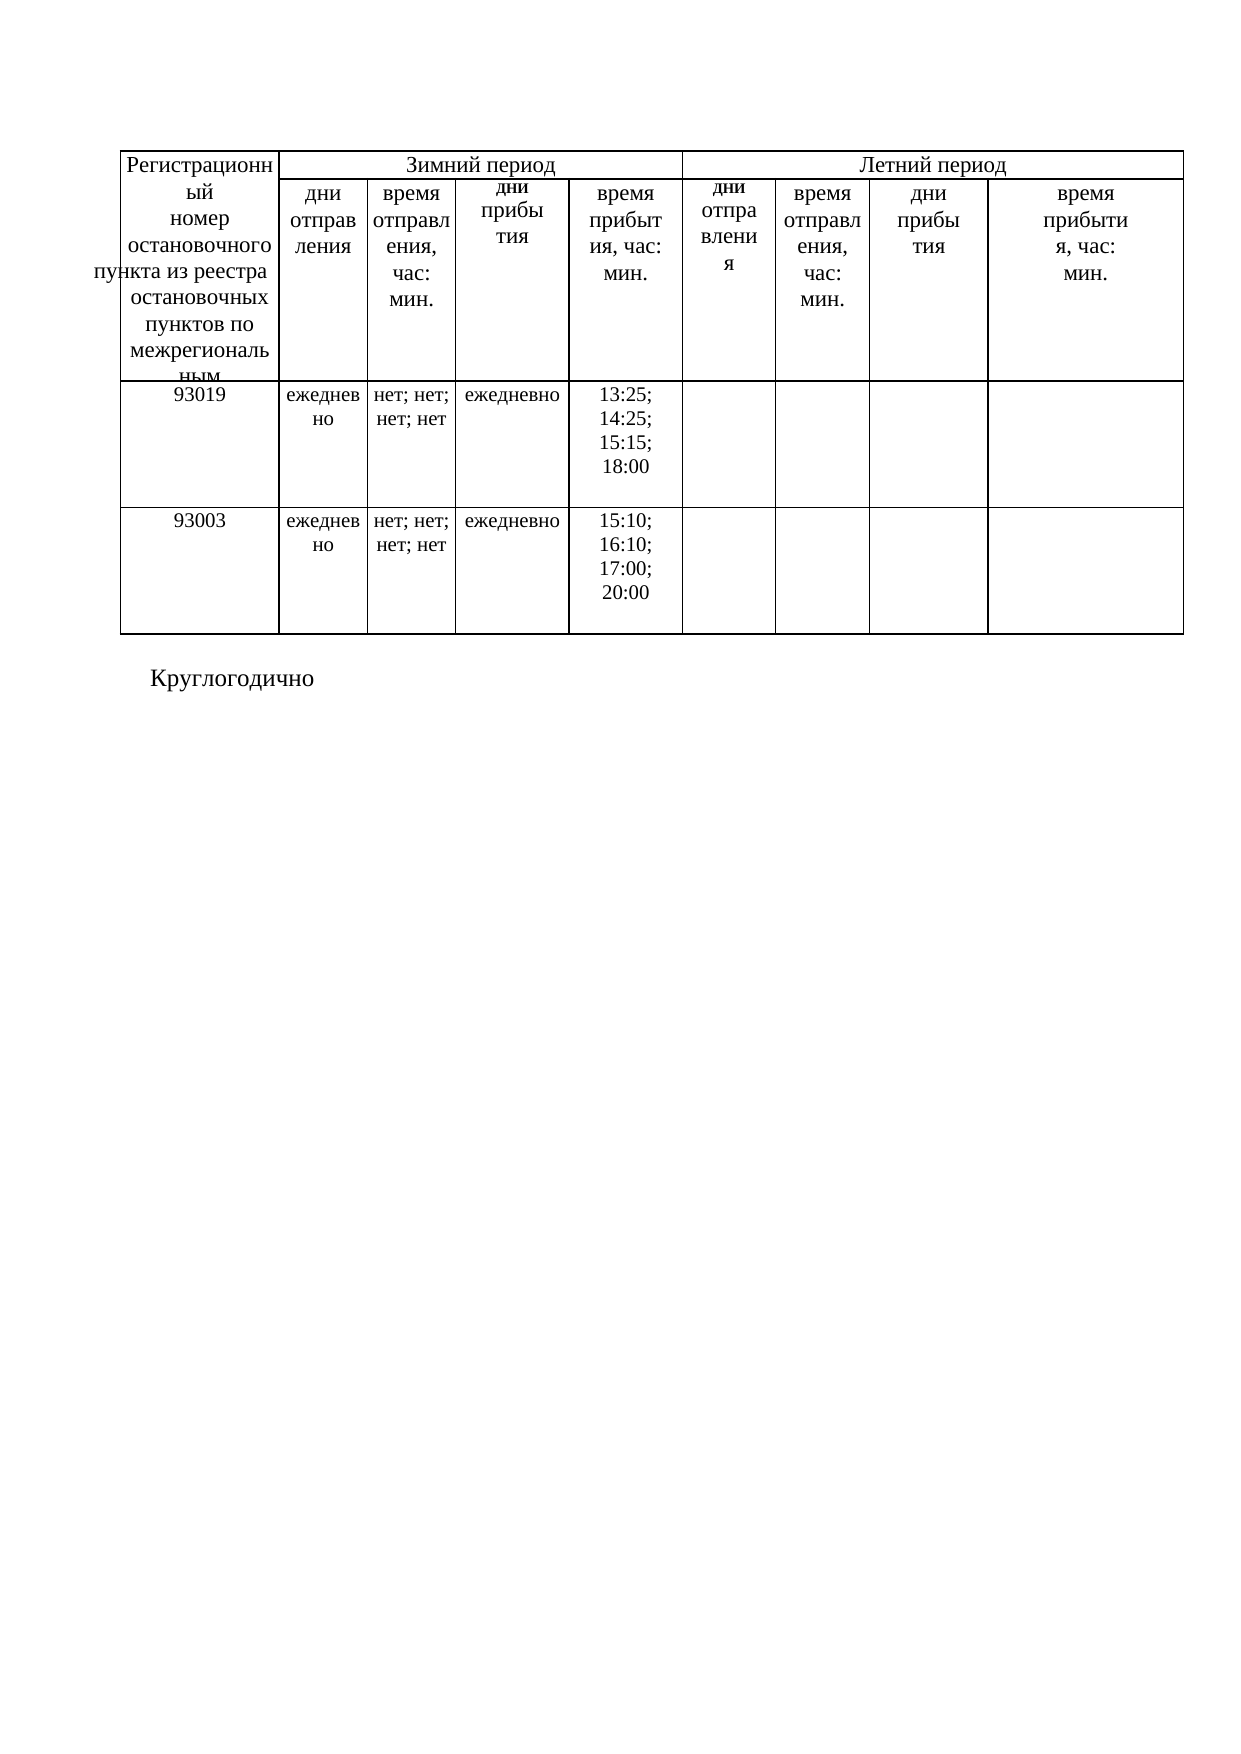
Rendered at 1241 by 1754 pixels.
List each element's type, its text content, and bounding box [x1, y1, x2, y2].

table_cell нет; нет; нет; нет [368, 508, 455, 633]
table_header Летний период [683, 152, 1183, 178]
table_cell ДНИ прибы тия [456, 180, 568, 380]
table_cell ДНИ отпра влени я [683, 180, 775, 380]
table_cell ежедневно [280, 382, 367, 507]
table_cell дни отправ ления [280, 180, 367, 380]
text Круглогодично [150, 663, 1090, 692]
table_cell 93019 [121, 382, 278, 507]
table_header Зимний период [280, 152, 682, 178]
table_cell [683, 382, 775, 507]
table_cell время прибыти я, час: мин. [989, 180, 1183, 380]
table_cell время отправл ения, час: мин. [368, 180, 455, 380]
table_cell время прибыт ия, час: мин. [570, 180, 682, 380]
table_cell 13:25; 14:25; 15:15; 18:00 [570, 382, 682, 507]
table_cell [776, 382, 869, 507]
table_cell ежедневно [280, 508, 367, 633]
table_header Регистрационный номер остановочного пункта из реестра остановочных пунктов по межрегиональным маршрутам регулярных перевозок [121, 152, 278, 380]
table_cell 93003 [121, 508, 278, 633]
table_cell [870, 382, 987, 507]
table_cell ежедневно [456, 382, 568, 507]
table_cell время отправл ения, час: мин. [776, 180, 869, 380]
table_cell [683, 508, 775, 633]
table_cell [989, 508, 1183, 633]
table_cell [870, 508, 987, 633]
table_cell [776, 508, 869, 633]
table_cell 15:10; 16:10; 17:00; 20:00 [570, 508, 682, 633]
table_cell [989, 382, 1183, 507]
table_cell ежедневно [456, 508, 568, 633]
table_cell нет; нет; нет; нет [368, 382, 455, 507]
table_cell дни прибы тия [870, 180, 987, 380]
